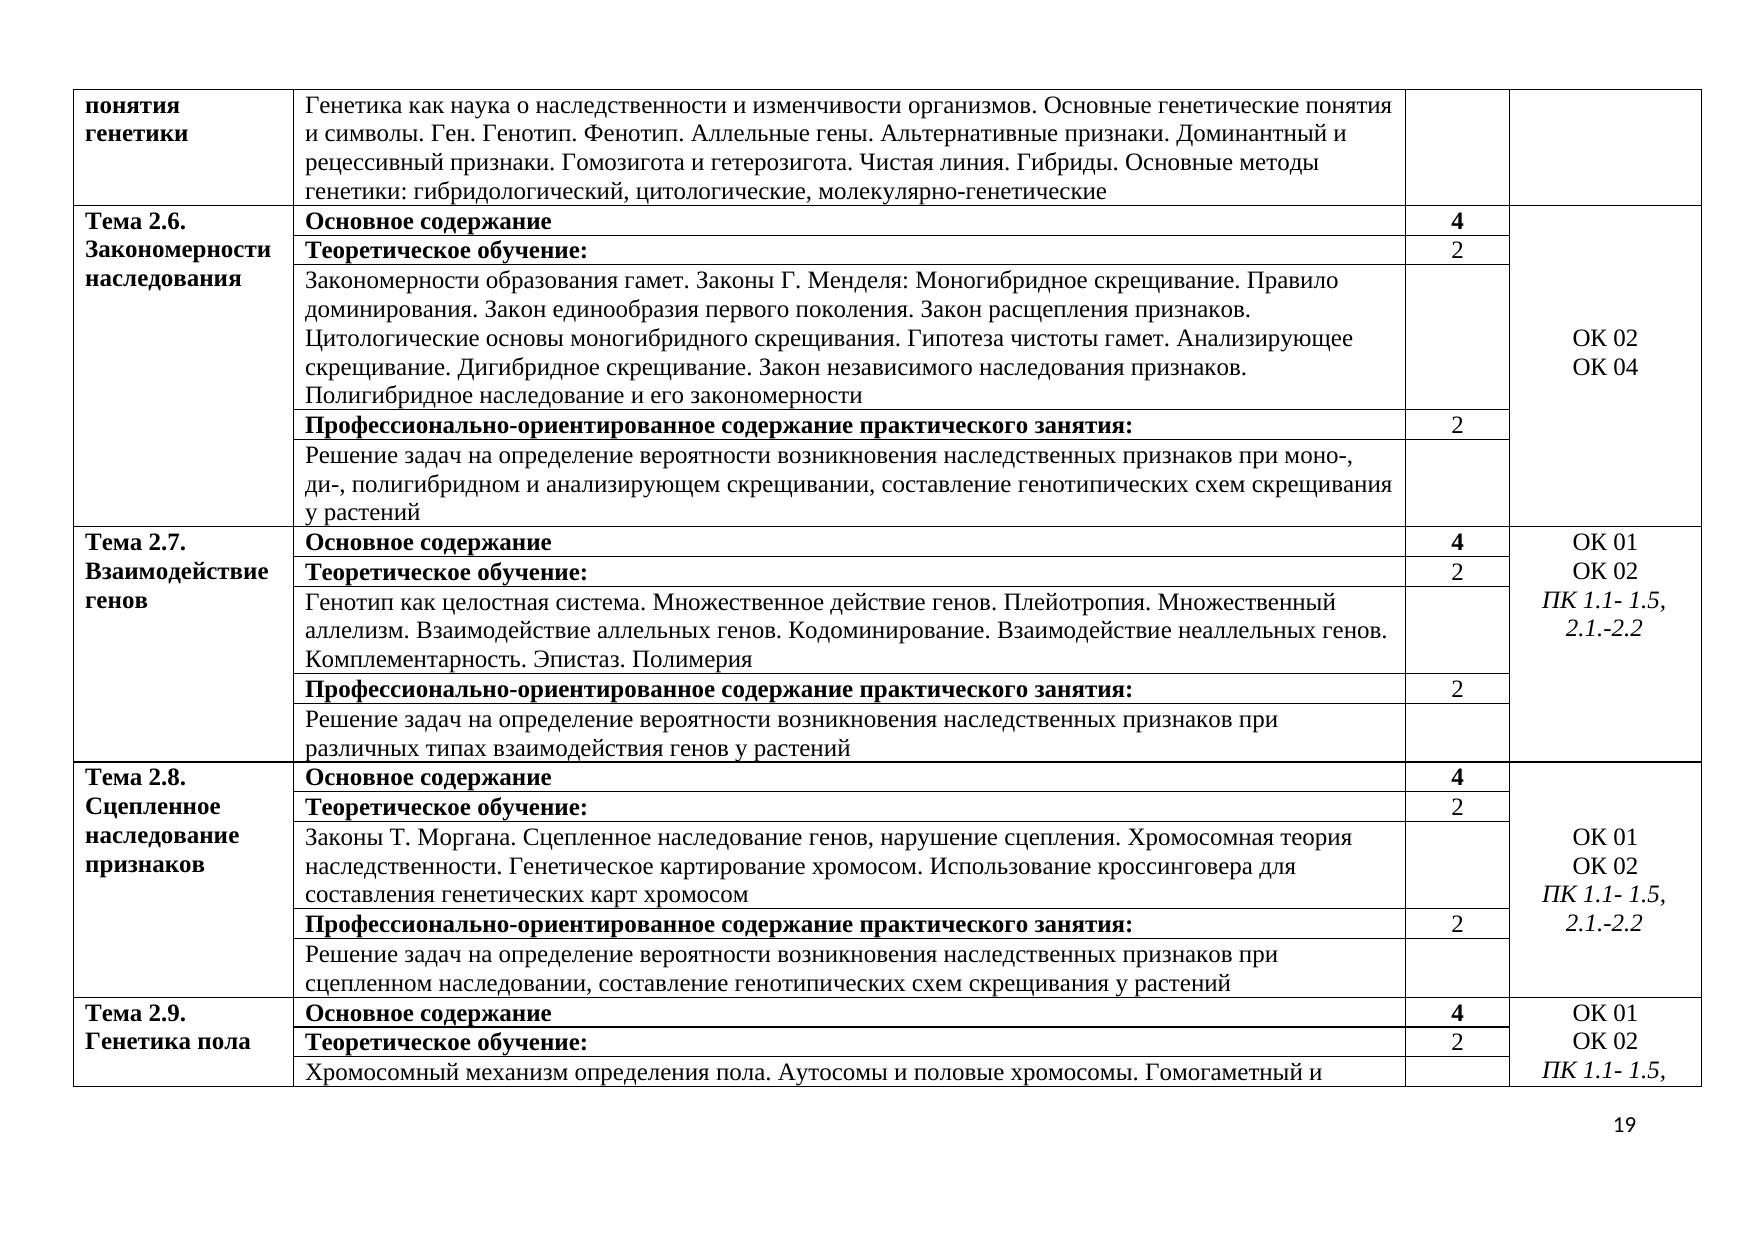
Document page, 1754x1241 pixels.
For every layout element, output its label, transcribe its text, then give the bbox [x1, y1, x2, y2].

table_cell 2 [1406, 557, 1509, 586]
table_cell Профессионально-ориентированное содержание практического занятия: [294, 909, 1405, 938]
table_cell [1406, 822, 1509, 908]
table_cell Решение задач на определение вероятности возникновения наследственных признаков при различных типах взаимодействия генов у растений [294, 704, 1405, 761]
table_cell 2 [1406, 792, 1509, 821]
table_cell [1406, 90, 1509, 205]
table_cell Теоретическое обучение: [294, 1028, 1405, 1056]
table_cell Теоретическое обучение: [294, 792, 1405, 821]
table_cell 2 [1406, 236, 1509, 264]
table_cell ОК 01 ОК 02 ПК 1.1- 1.5, 2.1.-2.2 [1510, 527, 1701, 761]
table_cell [1406, 1057, 1509, 1086]
table_cell Закономерности образования гамет. Законы Г. Менделя: Моногибридное скрещивание. Правило доминирования. Закон единообразия первого поколения. Закон расщепления признаков. Цитологические основы моногибридного скрещивания. Гипотеза чистоты гамет. Анализирующее скрещивание. Дигибридное скрещивание. Закон независимого наследования признаков. Полигибридное наследование и его закономерности [294, 265, 1405, 409]
table_cell [1406, 440, 1509, 526]
table_cell Основное содержание [294, 527, 1405, 556]
table_cell 2 [1406, 1028, 1509, 1056]
table_cell Профессионально-ориентированное содержание практического занятия: [294, 674, 1405, 703]
table_cell Теоретическое обучение: [294, 236, 1405, 264]
table_cell Тема 2.9. Генетика пола [74, 998, 293, 1086]
table_cell Основное содержание [294, 763, 1405, 791]
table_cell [294, 1057, 1405, 1086]
table_cell 2 [1406, 674, 1509, 703]
table_cell ОК 01 ОК 02 ПК 1.1- 1.5, 2.1.-2.2 [1510, 763, 1701, 997]
table_cell Тема 2.7. Взаимодействие генов [74, 527, 293, 761]
table_cell 4 [1406, 206, 1509, 234]
table_cell Основное содержание [294, 206, 1405, 234]
table_cell 2 [1406, 410, 1509, 439]
table_cell 4 [1406, 527, 1509, 556]
table_cell 4 [1406, 998, 1509, 1026]
table_cell Законы Т. Моргана. Сцепленное наследование генов, нарушение сцепления. Хромосомная теория наследственности. Генетическое картирование хромосом. Использование кроссинговера для составления генетических карт хромосом [294, 822, 1405, 908]
table_cell [1406, 265, 1509, 409]
table_cell Генотип как целостная система. Множественное действие генов. Плейотропия. Множественный аллелизм. Взаимодействие аллельных генов. Кодоминирование. Взаимодействие неаллельных генов. Комплементарность. Эпистаз. Полимерия [294, 587, 1405, 673]
table_cell 4 [1406, 763, 1509, 791]
table_cell Решение задач на определение вероятности возникновения наследственных признаков при моно-, ди-, полигибридном и анализирующем скрещивании, составление генотипических схем скрещивания у растений [294, 440, 1405, 526]
table_cell Профессионально-ориентированное содержание практического занятия: [294, 410, 1405, 439]
table_cell [1406, 704, 1509, 761]
table_cell 2 [1406, 909, 1509, 938]
table_cell [1406, 587, 1509, 673]
table_cell Теоретическое обучение: [294, 557, 1405, 586]
table_cell [1406, 939, 1509, 997]
table_cell ОК 02 ОК 04 [1510, 206, 1701, 526]
table_cell Тема 2.6. Закономерности наследования [74, 206, 293, 526]
table_cell Основное содержание [294, 998, 1405, 1026]
table_cell ОК 01 ОК 02 ПК 1.1- 1.5, 2.1.-2.2 [1510, 998, 1701, 1086]
table_cell Тема 2.8. Сцепленное наследование признаков [74, 763, 293, 997]
table_cell Решение задач на определение вероятности возникновения наследственных признаков при сцепленном наследовании, составление генотипических схем скрещивания у растений [294, 939, 1405, 997]
table_cell Генетика как наука о наследственности и изменчивости организмов. Основные генетические понятия и символы. Ген. Генотип. Фенотип. Аллельные гены. Альтернативные признаки. Доминантный и рецессивный признаки. Гомозигота и гетерозигота. Чистая линия. Гибриды. Основные методы генетики: гибридологический, цитологические, молекулярно-генетические [294, 90, 1405, 205]
